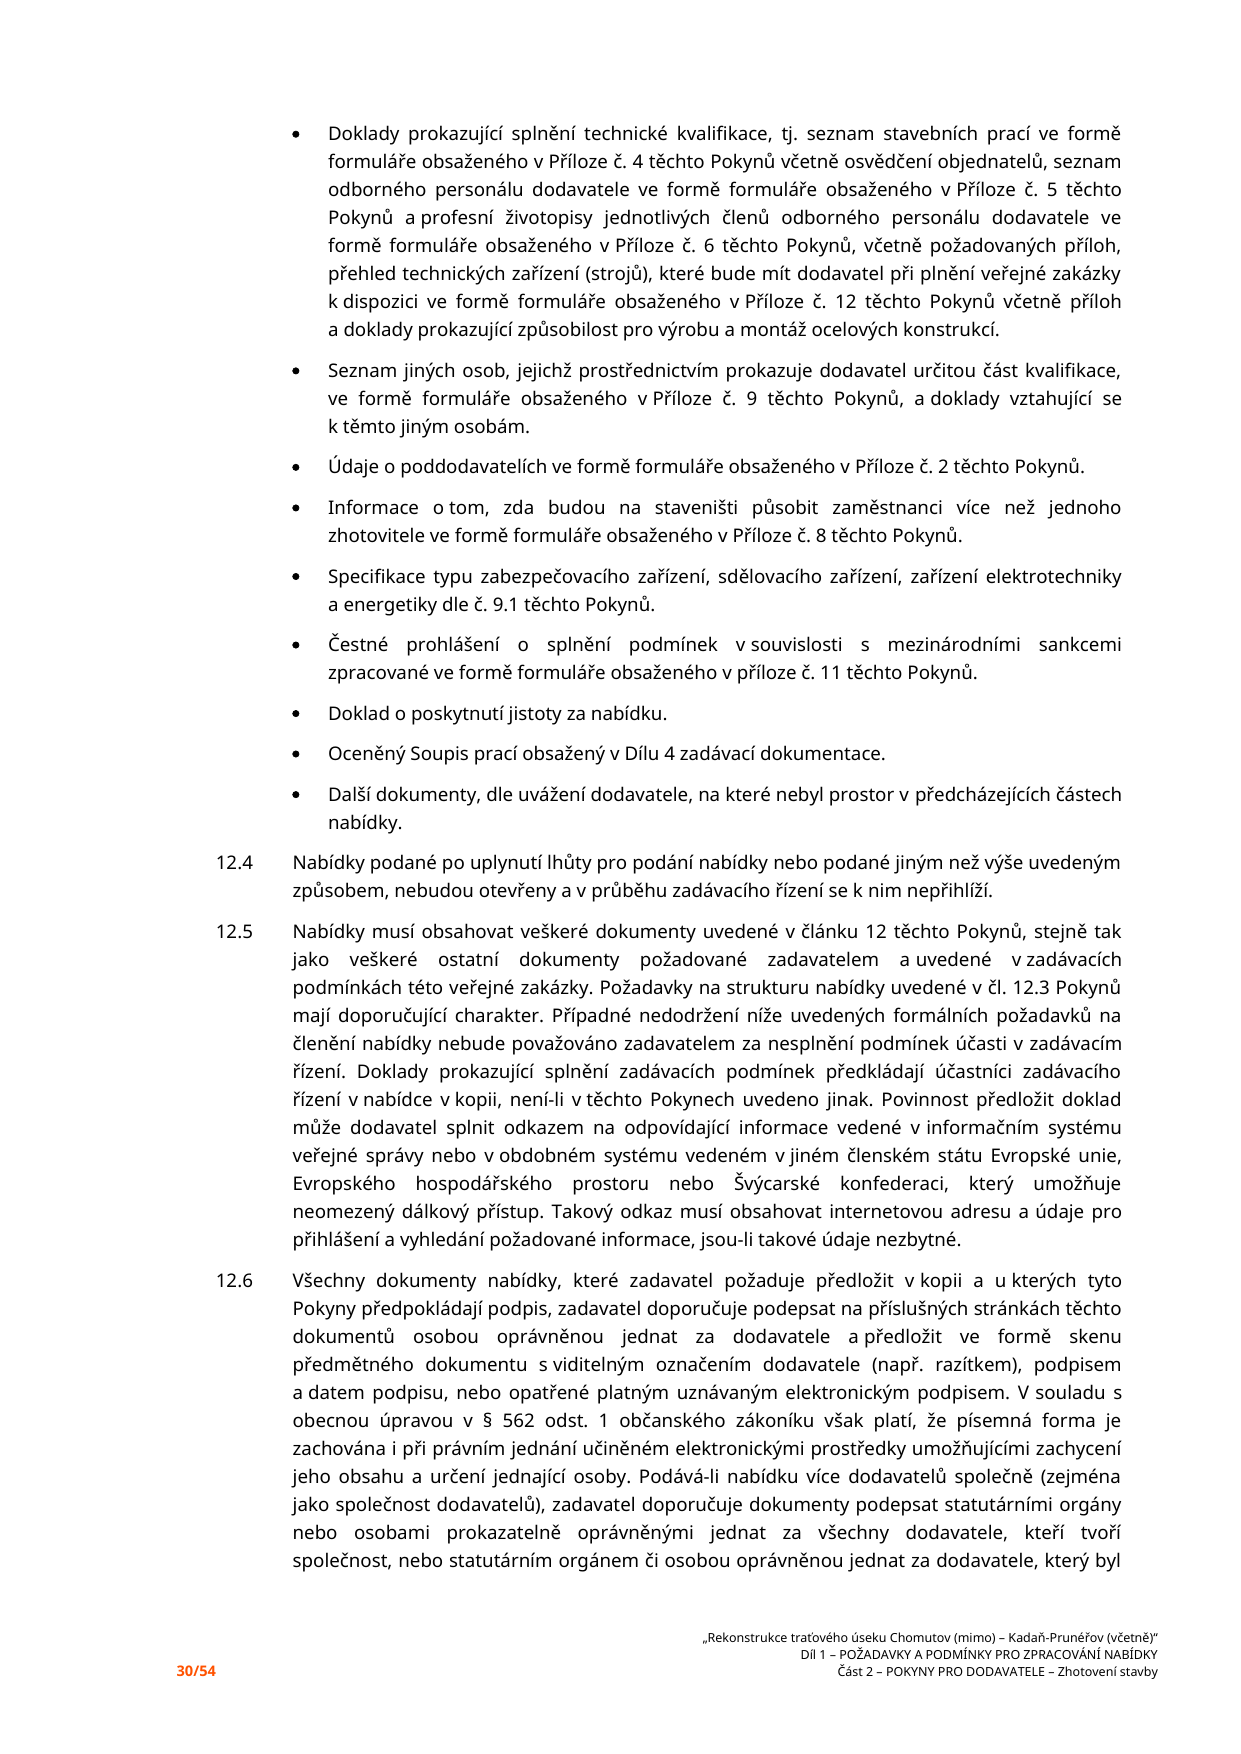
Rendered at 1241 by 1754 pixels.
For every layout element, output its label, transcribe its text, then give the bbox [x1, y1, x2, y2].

text Informace o tom, zda budou na staveništi působit zaměstnanci více než jednoho zhotovitele ve formě formuláře obsaženého v Příloze č. 8 těchto Pokynů. [292, 494, 1122, 548]
text Oceněný Soupis prací obsažený v Dílu 4 zadávací dokumentace. [292, 741, 1122, 766]
text Seznam jiných osob, jejichž prostřednictvím prokazuje dodavatel určitou část kvalifikace, ve formě formuláře obsaženého v Příloze č. 9 těchto Pokynů, a doklady vztahující se k těmto jiným osobám. [292, 357, 1122, 439]
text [216, 1267, 1122, 1573]
text Specifikace typu zabezpečovacího zařízení, sdělovacího zařízení, zařízení elektrotechniky a energetiky dle č. 9.1 těchto Pokynů. [292, 563, 1122, 616]
text Nabídky musí obsahovat veškeré dokumenty uvedené v článku 12 těchto Pokynů, stejně tak jako veškeré ostatní dokumenty požadované zadavatelem a uvedené v zadávacích podmínkách této veřejné zakázky. Požadavky na strukturu nabídky uvedené v čl. 12.3 Pokynů mají doporučující charakter. Případné nedodržení níže uvedených formálních požadavků na členění nabídky nebude považováno zadavatelem za nesplnění podmínek účasti v zadávacím řízení. Doklady prokazující splnění zadávacích podmínek předkládají účastníci zadávacího řízení v nabídce v kopii, není-li v těchto Pokynech uvedeno jinak. Povinnost předložit doklad může dodavatel splnit odkazem na odpovídající informace vedené v informačním systému veřejné správy nebo v obdobném systému vedeném v jiném členském státu Evropské unie, Evropského hospodářského prostoru nebo Švýcarské konfederaci, který umožňuje neomezený dálkový přístup. Takový odkaz musí obsahovat internetovou adresu a údaje pro přihlášení a vyhledání požadované informace, jsou-li takové údaje nezbytné. [216, 918, 1122, 1252]
text Údaje o poddodavatelích ve formě formuláře obsaženého v Příloze č. 2 těchto Pokynů. [292, 454, 1122, 479]
text Doklad o poskytnutí jistoty za nabídku. [292, 700, 1122, 726]
text Nabídky podané po uplynutí lhůty pro podání nabídky nebo podané jiným než výše uvedeným způsobem, nebudou otevřeny a v průběhu zadávacího řízení se k nim nepřihlíží. [216, 849, 1122, 903]
text Další dokumenty, dle uvážení dodavatele, na které nebyl prostor v předcházejících částech nabídky. [292, 781, 1122, 834]
text Čestné prohlášení o splnění podmínek v souvislosti s mezinárodními sankcemi zpracované ve formě formuláře obsaženého v příloze č. 11 těchto Pokynů. [292, 631, 1122, 685]
text Doklady prokazující splnění technické kvalifikace, tj. seznam stavebních prací ve formě formuláře obsaženého v Příloze č. 4 těchto Pokynů včetně osvědčení objednatelů, seznam odborného personálu dodavatele ve formě formuláře obsaženého v Příloze č. 5 těchto Pokynů a profesní životopisy jednotlivých členů odborného personálu dodavatele ve formě formuláře obsaženého v Příloze č. 6 těchto Pokynů, včetně požadovaných příloh, přehled technických zařízení (strojů), které bude mít dodavatel při plnění veřejné zakázky k dispozici ve formě formuláře obsaženého v Příloze č. 12 těchto Pokynů včetně příloh a doklady prokazující způsobilost pro výrobu a montáž ocelových konstrukcí. [292, 121, 1122, 342]
